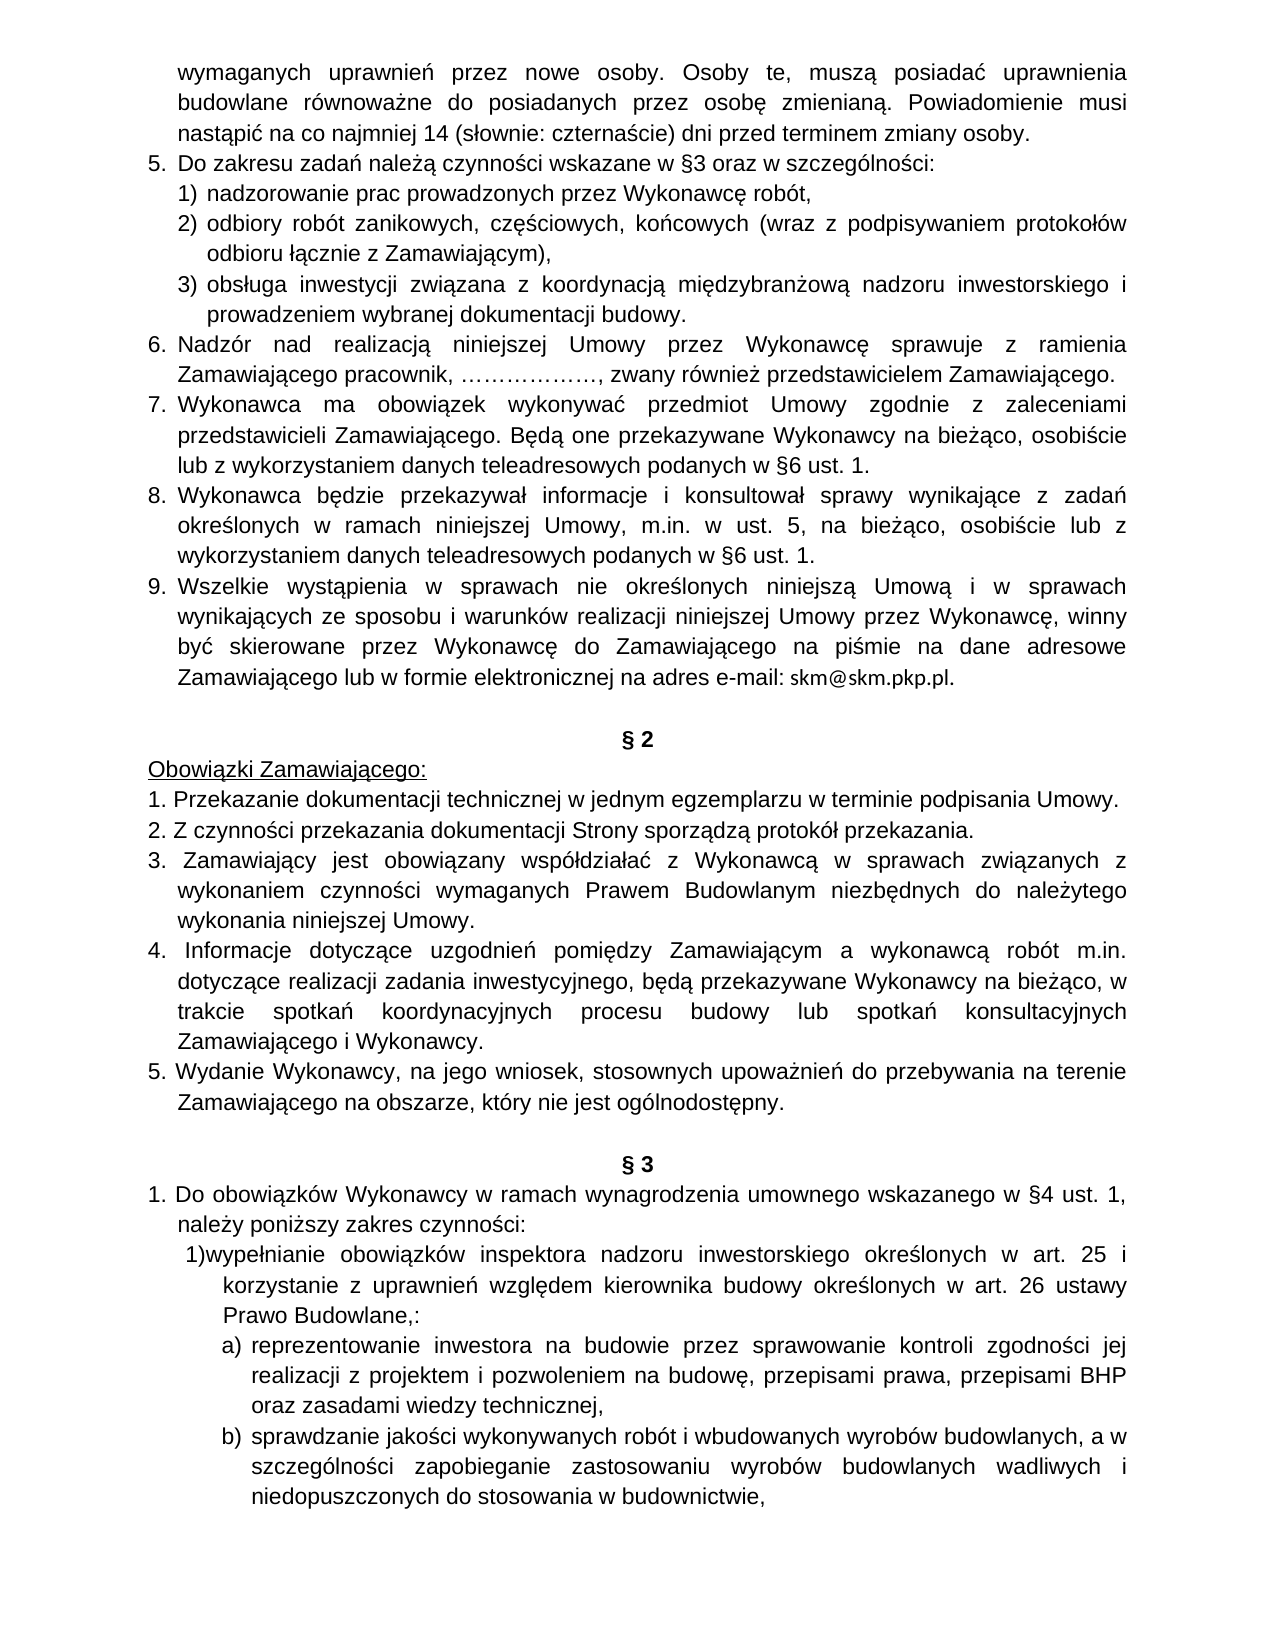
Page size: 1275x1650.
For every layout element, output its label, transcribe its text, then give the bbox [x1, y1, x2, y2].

list nadzorowanie prac prowadzonych przez Wykonawcę robót, [177, 180, 1127, 206]
text 1. Do obowiązków Wykonawcy w ramach wynagrodzenia umownego wskazanego w §4 ust. 1, należy poniższy zakres czynności: [148, 1181, 1127, 1238]
list wypełnianie obowiązków inspektora nadzoru inwestorskiego określonych w art. 25 i korzystanie z uprawnień względem kierownika budowy określonych w art. 26 ustawy Prawo Budowlane,: [185, 1241, 1127, 1328]
list obsługa inwestycji związana z koordynacją międzybranżową nadzoru inwestorskiego i prowadzeniem wybranej dokumentacji budowy. [177, 271, 1127, 327]
list Do zakresu zadań należą czynności wskazane w §3 oraz w szczególności: [148, 150, 1127, 176]
text 4. Informacje dotyczące uzgodnień pomiędzy Zamawiającym a wykonawcą robót m.in. dotyczące realizacji zadania inwestycyjnego, będą przekazywane Wykonawcy na bieżąco, w trakcie spotkań koordynacyjnych procesu budowy lub spotkań konsultacyjnych Zamawiającego i Wykonawcy. [148, 937, 1127, 1054]
text § 3 [148, 1151, 1127, 1177]
text § 2 [148, 726, 1127, 752]
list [148, 59, 1127, 146]
text a) reprezentowanie inwestora na budowie przez sprawowanie kontroli zgodności jej realizacji z projektem i pozwoleniem na budowę, przepisami prawa, przepisami BHP oraz zasadami wiedzy technicznej, [221, 1332, 1127, 1419]
list Nadzór nad realizacją niniejszej Umowy przez Wykonawcę sprawuje z ramienia Zamawiającego pracownik, ………………, zwany również przedstawicielem Zamawiającego. [148, 331, 1127, 387]
list Wykonawca ma obowiązek wykonywać przedmiot Umowy zgodnie z zaleceniami przedstawicieli Zamawiającego. Będą one przekazywane Wykonawcy na bieżąco, osobiście lub z wykorzystaniem danych teleadresowych podanych w §6 ust. 1. [148, 391, 1127, 478]
list odbiory robót zanikowych, częściowych, końcowych (wraz z podpisywaniem protokołów odbioru łącznie z Zamawiającym), [177, 210, 1127, 267]
text Obowiązki Zamawiającego: [148, 756, 1127, 782]
text b) sprawdzanie jakości wykonywanych robót i wbudowanych wyrobów budowlanych, a w szczególności zapobieganie zastosowaniu wyrobów budowlanych wadliwych i niedopuszczonych do stosowania w budownictwie, [221, 1423, 1127, 1509]
text 3. Zamawiający jest obowiązany współdziałać z Wykonawcą w sprawach związanych z wykonaniem czynności wymaganych Prawem Budowlanym niezbędnych do należytego wykonania niniejszej Umowy. [148, 847, 1127, 933]
list Wykonawca będzie przekazywał informacje i konsultował sprawy wynikające z zadań określonych w ramach niniejszej Umowy, m.in. w ust. 5, na bieżąco, osobiście lub z wykorzystaniem danych teleadresowych podanych w §6 ust. 1. [148, 482, 1127, 569]
text 5. Wydanie Wykonawcy, na jego wniosek, stosownych upoważnień do przebywania na terenie Zamawiającego na obszarze, który nie jest ogólnodostępny. [148, 1058, 1127, 1115]
list Wszelkie wystąpienia w sprawach nie określonych niniejszą Umową i w sprawach wynikających ze sposobu i warunków realizacji niniejszej Umowy przez Wykonawcę, winny być skierowane przez Wykonawcę do Zamawiającego na piśmie na dane adresowe Zamawiającego lub w formie elektronicznej na adres e-mail: skm@skm.pkp.pl. [148, 573, 1127, 692]
text 1. Przekazanie dokumentacji technicznej w jednym egzemplarzu w terminie podpisania Umowy. [148, 786, 1127, 813]
text 2. Z czynności przekazania dokumentacji Strony sporządzą protokół przekazania. [148, 817, 1127, 843]
